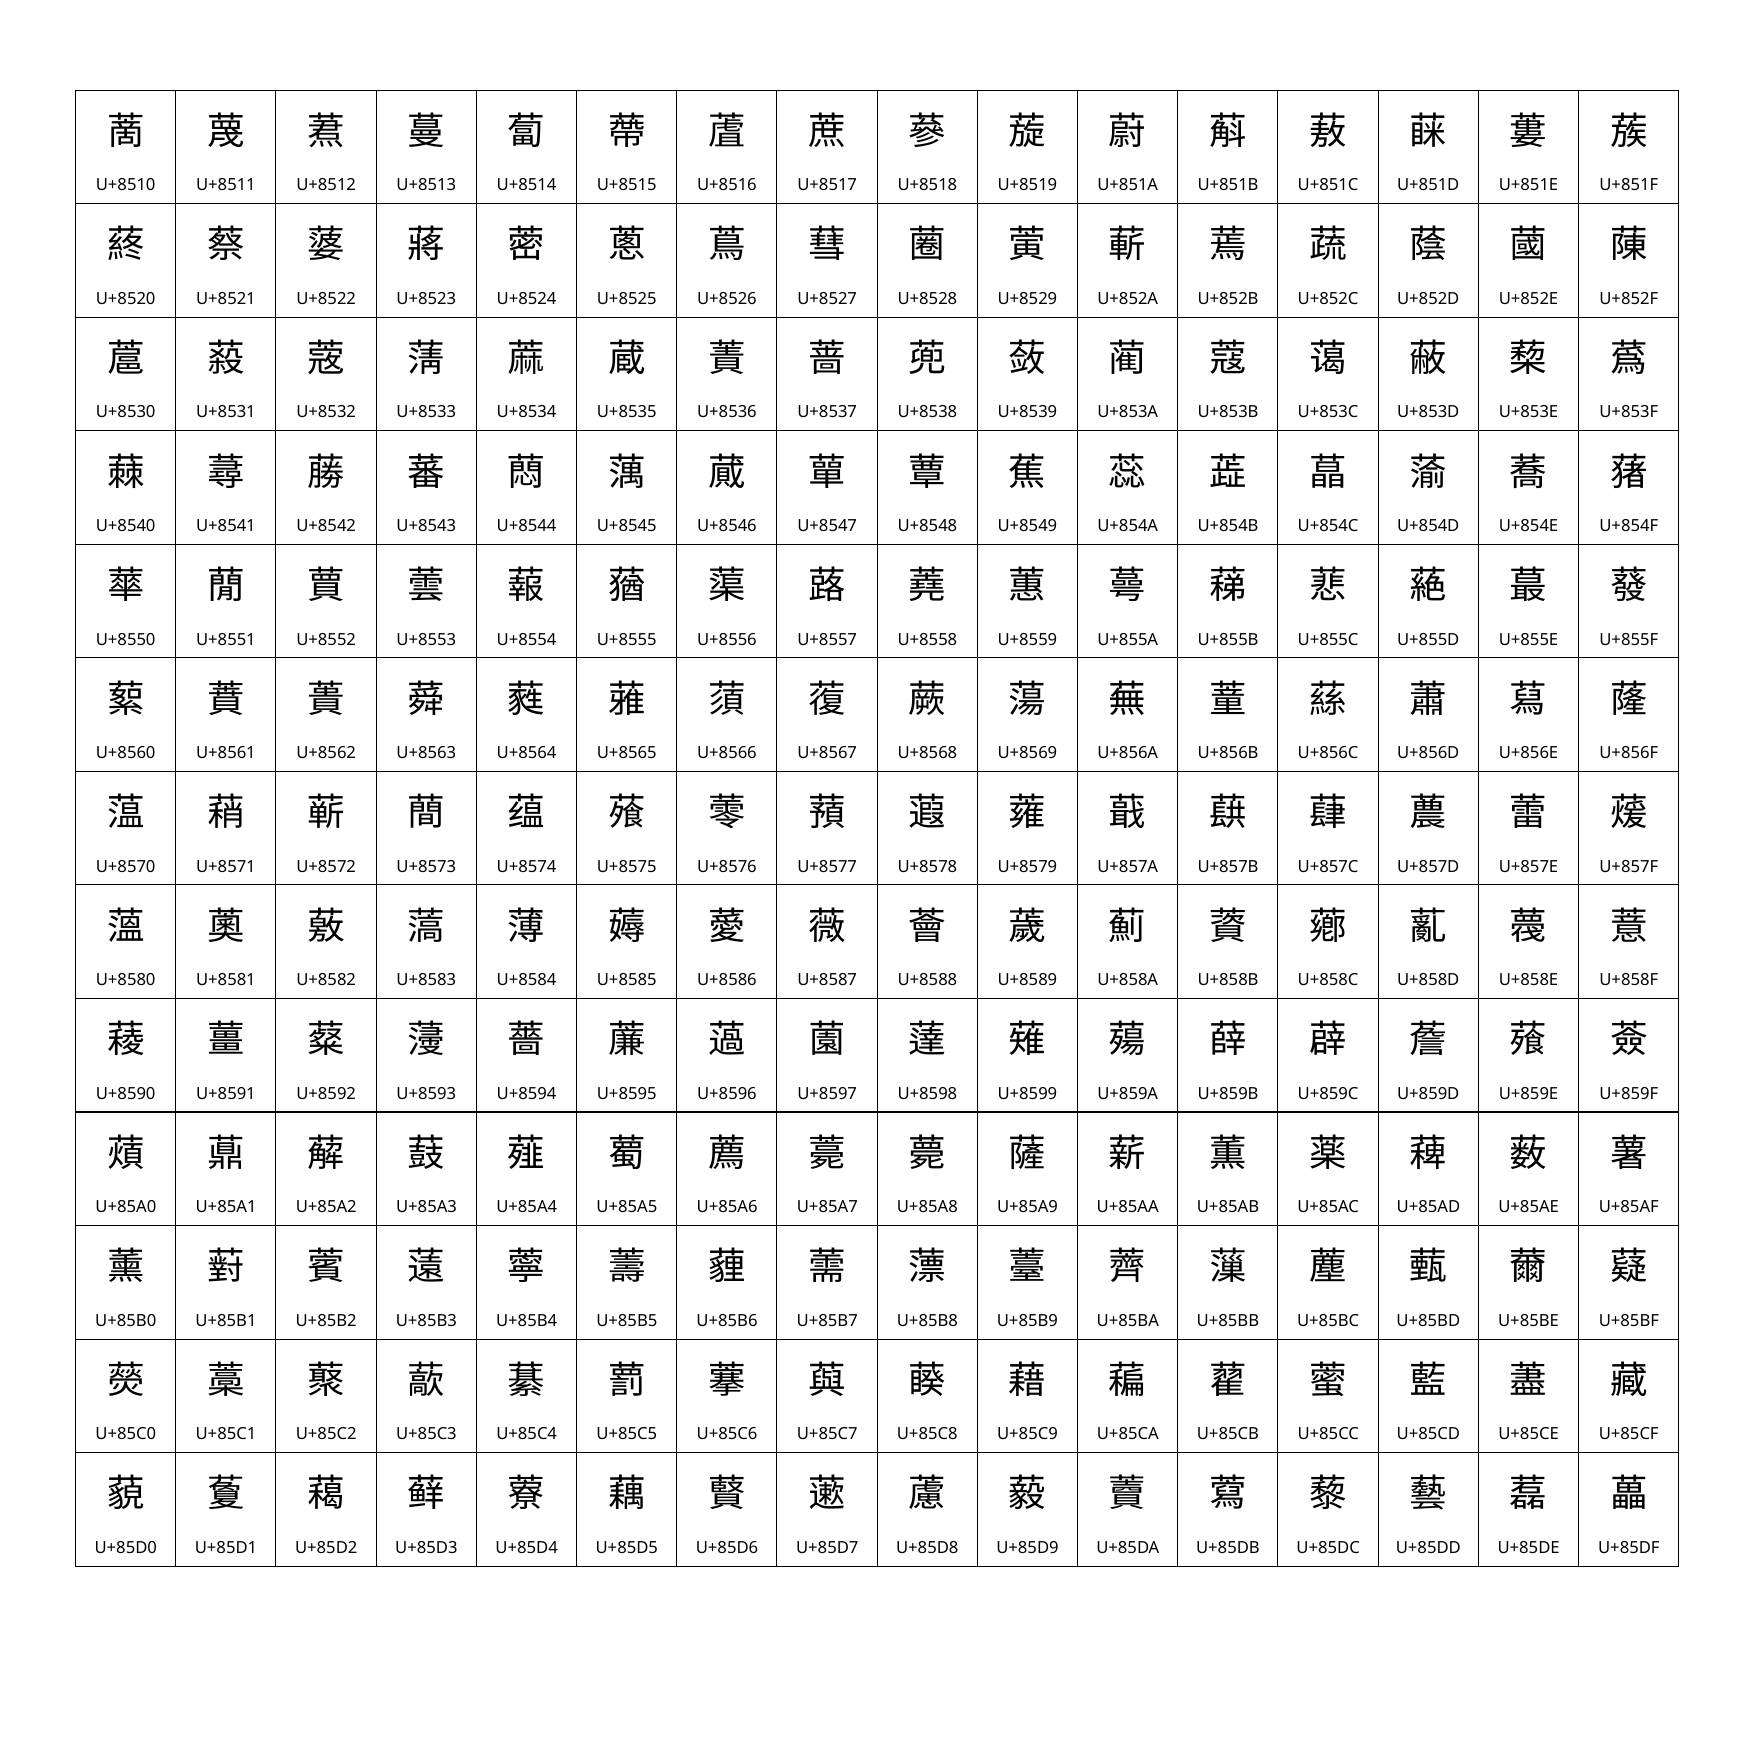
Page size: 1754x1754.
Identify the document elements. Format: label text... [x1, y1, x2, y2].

table_cell 蕘 U+8558 [878, 545, 977, 657]
table_cell 薟 U+859F [1579, 999, 1678, 1111]
table_cell 藀 U+85C0 [76, 1340, 175, 1452]
table_cell 蕚 U+855A [1078, 545, 1177, 657]
table_cell 蔨 U+8528 [878, 204, 977, 317]
table_cell 蕆 U+8546 [677, 431, 776, 544]
table_cell 薛 U+859B [1178, 999, 1277, 1111]
table_cell 薵 U+85B5 [577, 1226, 676, 1338]
table_cell 藙 U+85D9 [978, 1453, 1077, 1566]
table_cell 蔾 U+853E [1479, 318, 1578, 430]
table_cell 薐 U+8590 [76, 999, 175, 1111]
table_cell 薌 U+858C [1278, 885, 1378, 998]
table_cell 蔝 U+851D [1379, 91, 1478, 203]
table_cell 蔘 U+8518 [878, 91, 977, 203]
table_cell 藆 U+85C6 [677, 1340, 776, 1452]
table_cell 蕉 U+8549 [978, 431, 1077, 544]
table_cell 蕔 U+8554 [477, 545, 576, 657]
table_cell 蕂 U+8542 [276, 431, 376, 544]
table_cell 藁 U+85C1 [176, 1340, 275, 1452]
table_cell 蔱 U+8531 [176, 318, 275, 430]
table_cell 蔹 U+8539 [978, 318, 1077, 430]
table_cell 薡 U+85A1 [176, 1113, 275, 1225]
table_cell 藅 U+85C5 [577, 1340, 676, 1452]
table_cell 薠 U+85A0 [76, 1113, 175, 1225]
table_cell 薲 U+85B2 [276, 1226, 376, 1338]
table_cell 藊 U+85CA [1078, 1340, 1177, 1452]
table_cell 蕧 U+8567 [777, 658, 877, 771]
table_cell 藑 U+85D1 [176, 1453, 275, 1566]
table_cell 蔮 U+852E [1479, 204, 1578, 317]
table_cell 蔧 U+8527 [777, 204, 877, 317]
table_cell 蔣 U+8523 [377, 204, 476, 317]
table_cell 藄 U+85C4 [477, 1340, 576, 1452]
table_cell 蔬 U+852C [1278, 204, 1378, 317]
table_cell 蕁 U+8541 [176, 431, 275, 544]
table_cell 薎 U+858E [1479, 885, 1578, 998]
table_cell 薑 U+8591 [176, 999, 275, 1111]
table_cell 薃 U+8583 [377, 885, 476, 998]
table_cell 薥 U+85A5 [577, 1113, 676, 1225]
table_cell 薢 U+85A2 [276, 1113, 376, 1225]
table_cell 藜 U+85DC [1278, 1453, 1378, 1566]
table_cell 藋 U+85CB [1178, 1340, 1277, 1452]
table_cell 薉 U+8589 [978, 885, 1077, 998]
table_cell 蕤 U+8564 [477, 658, 576, 771]
table_cell 蕡 U+8561 [176, 658, 275, 771]
table_cell 蕴 U+8574 [477, 772, 576, 884]
table_cell 蔺 U+853A [1078, 318, 1177, 430]
table_cell 蕗 U+8557 [777, 545, 877, 657]
table_cell 蔟 U+851F [1579, 91, 1678, 203]
table_cell 蕯 U+856F [1579, 658, 1678, 771]
table_cell 藏 U+85CF [1579, 1340, 1678, 1452]
table_cell 蕊 U+854A [1078, 431, 1177, 544]
table_cell 薇 U+8587 [777, 885, 877, 998]
table_cell 蕩 U+8569 [978, 658, 1077, 771]
table_cell 薀 U+8580 [76, 885, 175, 998]
table_cell 蕝 U+855D [1379, 545, 1478, 657]
table_cell 蕈 U+8548 [878, 431, 977, 544]
table_cell 藗 U+85D7 [777, 1453, 877, 1566]
table_cell 蕛 U+855B [1178, 545, 1277, 657]
table_cell 蕄 U+8544 [477, 431, 576, 544]
table_cell 蕫 U+856B [1178, 658, 1277, 771]
table_cell 蕲 U+8572 [276, 772, 376, 884]
table_cell 蔐 U+8510 [76, 91, 175, 203]
table_cell 蔵 U+8535 [577, 318, 676, 430]
table_cell 薬 U+85AC [1278, 1113, 1378, 1225]
table_cell 薒 U+8592 [276, 999, 376, 1111]
table_cell 薖 U+8596 [677, 999, 776, 1111]
table_cell 蕮 U+856E [1479, 658, 1578, 771]
table_cell 薰 U+85B0 [76, 1226, 175, 1338]
table_cell 蔽 U+853D [1379, 318, 1478, 430]
table_cell 蕖 U+8556 [677, 545, 776, 657]
table_cell 藕 U+85D5 [577, 1453, 676, 1566]
table_cell 薝 U+859D [1379, 999, 1478, 1111]
table_cell 蔖 U+8516 [677, 91, 776, 203]
table_cell 薸 U+85B8 [878, 1226, 977, 1338]
table_cell 藔 U+85D4 [477, 1453, 576, 1566]
table_cell 蔜 U+851C [1278, 91, 1378, 203]
table_cell 薳 U+85B3 [377, 1226, 476, 1338]
table_cell 蕸 U+8578 [878, 772, 977, 884]
table_cell 蕏 U+854F [1579, 431, 1678, 544]
table_cell 薹 U+85B9 [978, 1226, 1077, 1338]
table_cell 薱 U+85B1 [176, 1226, 275, 1338]
table_cell 薷 U+85B7 [777, 1226, 877, 1338]
table_cell 蔒 U+8512 [276, 91, 376, 203]
table_cell 蔴 U+8534 [477, 318, 576, 430]
table_cell 薦 U+85A6 [677, 1113, 776, 1225]
table_cell 蕹 U+8579 [978, 772, 1077, 884]
table_cell 蕅 U+8545 [577, 431, 676, 544]
table_cell 薜 U+859C [1278, 999, 1378, 1111]
table_cell 薏 U+858F [1579, 885, 1678, 998]
table_cell 蕜 U+855C [1278, 545, 1378, 657]
table_cell 薺 U+85BA [1078, 1226, 1177, 1338]
table_cell 薘 U+8598 [878, 999, 977, 1111]
table_cell 薫 U+85AB [1178, 1113, 1277, 1225]
table_cell 藎 U+85CE [1479, 1340, 1578, 1452]
table_cell 蔛 U+851B [1178, 91, 1277, 203]
table_cell 蕀 U+8540 [76, 431, 175, 544]
table_cell 蔕 U+8515 [577, 91, 676, 203]
table_cell 薯 U+85AF [1579, 1113, 1678, 1225]
table_cell 蔻 U+853B [1178, 318, 1277, 430]
table_cell 蔷 U+8537 [777, 318, 877, 430]
table_cell 薊 U+858A [1078, 885, 1177, 998]
table_cell 蕰 U+8570 [76, 772, 175, 884]
table_cell 薽 U+85BD [1379, 1226, 1478, 1338]
table_cell 薓 U+8593 [377, 999, 476, 1111]
table_cell 蔡 U+8521 [176, 204, 275, 317]
table_cell 薼 U+85BC [1278, 1226, 1378, 1338]
table_cell 薁 U+8581 [176, 885, 275, 998]
table_cell 蕐 U+8550 [76, 545, 175, 657]
table_cell 藘 U+85D8 [878, 1453, 977, 1566]
table_cell 薍 U+858D [1379, 885, 1478, 998]
table_cell 蕃 U+8543 [377, 431, 476, 544]
table_cell 藍 U+85CD [1379, 1340, 1478, 1452]
table_cell 藟 U+85DF [1579, 1453, 1678, 1566]
table_cell 藈 U+85C8 [878, 1340, 977, 1452]
table_cell 蕬 U+856C [1278, 658, 1378, 771]
table_cell 蕒 U+8552 [276, 545, 376, 657]
table_cell 蔿 U+853F [1579, 318, 1678, 430]
table_cell 蕷 U+8577 [777, 772, 877, 884]
table_cell 蔲 U+8532 [276, 318, 376, 430]
table_cell 蔠 U+8520 [76, 204, 175, 317]
table_cell 蕿 U+857F [1579, 772, 1678, 884]
table_cell 蔔 U+8514 [477, 91, 576, 203]
table_cell 蕠 U+8560 [76, 658, 175, 771]
table_cell 蕓 U+8553 [377, 545, 476, 657]
table_cell 蔓 U+8513 [377, 91, 476, 203]
table_cell 薨 U+85A8 [878, 1113, 977, 1225]
table_cell 蕾 U+857E [1479, 772, 1578, 884]
table_cell 蔚 U+851A [1078, 91, 1177, 203]
table_cell 蕞 U+855E [1479, 545, 1578, 657]
table_cell 薾 U+85BE [1479, 1226, 1578, 1338]
table_cell 蔦 U+8526 [677, 204, 776, 317]
table_cell 蔶 U+8536 [677, 318, 776, 430]
table_cell 蕻 U+857B [1178, 772, 1277, 884]
table_cell 蕶 U+8576 [677, 772, 776, 884]
table_cell 蕽 U+857D [1379, 772, 1478, 884]
table_cell 藉 U+85C9 [978, 1340, 1077, 1452]
table_cell 蕌 U+854C [1278, 431, 1378, 544]
table_cell 薩 U+85A9 [978, 1113, 1077, 1225]
table_cell 蕢 U+8562 [276, 658, 376, 771]
table_cell 薶 U+85B6 [677, 1226, 776, 1338]
table_cell 薈 U+8588 [878, 885, 977, 998]
table_cell 蕺 U+857A [1078, 772, 1177, 884]
table_cell 薭 U+85AD [1379, 1113, 1478, 1225]
table_cell 蕣 U+8563 [377, 658, 476, 771]
table_cell 蕭 U+856D [1379, 658, 1478, 771]
table_cell 蕦 U+8566 [677, 658, 776, 771]
table_cell 薧 U+85A7 [777, 1113, 877, 1225]
table_cell 蔞 U+851E [1479, 91, 1578, 203]
table_cell 薙 U+8599 [978, 999, 1077, 1111]
table_cell 薮 U+85AE [1479, 1113, 1578, 1225]
table_cell 薄 U+8584 [477, 885, 576, 998]
table_cell 藚 U+85DA [1078, 1453, 1177, 1566]
table_cell 蕙 U+8559 [978, 545, 1077, 657]
table_cell 薅 U+8585 [577, 885, 676, 998]
table_cell 藌 U+85CC [1278, 1340, 1378, 1452]
table_cell 薚 U+859A [1078, 999, 1177, 1111]
table_cell 藒 U+85D2 [276, 1453, 376, 1566]
table_cell 藝 U+85DD [1379, 1453, 1478, 1566]
table_cell 蔙 U+8519 [978, 91, 1077, 203]
table_cell 薂 U+8582 [276, 885, 376, 998]
table_cell 薋 U+858B [1178, 885, 1277, 998]
table_cell 蔪 U+852A [1078, 204, 1177, 317]
table_cell 蔢 U+8522 [276, 204, 376, 317]
table_cell 蕕 U+8555 [577, 545, 676, 657]
table_cell 蕟 U+855F [1579, 545, 1678, 657]
table_cell 藇 U+85C7 [777, 1340, 877, 1452]
table_cell 薻 U+85BB [1178, 1226, 1277, 1338]
table_cell 藂 U+85C2 [276, 1340, 376, 1452]
table_cell 蕑 U+8551 [176, 545, 275, 657]
table_cell 蔫 U+852B [1178, 204, 1277, 317]
table_cell 蔰 U+8530 [76, 318, 175, 430]
table_cell 薗 U+8597 [777, 999, 877, 1111]
table_cell 藞 U+85DE [1479, 1453, 1578, 1566]
table_cell 蔥 U+8525 [577, 204, 676, 317]
table_cell 蕳 U+8573 [377, 772, 476, 884]
table_cell 薤 U+85A4 [477, 1113, 576, 1225]
table_cell 薪 U+85AA [1078, 1113, 1177, 1225]
table_cell 蔩 U+8529 [978, 204, 1077, 317]
table_cell 蔼 U+853C [1278, 318, 1378, 430]
table_cell 薆 U+8586 [677, 885, 776, 998]
table_cell 藖 U+85D6 [677, 1453, 776, 1566]
table_cell 藐 U+85D0 [76, 1453, 175, 1566]
table_cell 薿 U+85BF [1579, 1226, 1678, 1338]
table_cell 蔯 U+852F [1579, 204, 1678, 317]
table_cell 蕪 U+856A [1078, 658, 1177, 771]
table_cell 蔭 U+852D [1379, 204, 1478, 317]
table_cell 薣 U+85A3 [377, 1113, 476, 1225]
table_cell 蔗 U+8517 [777, 91, 877, 203]
table_cell 蕨 U+8568 [878, 658, 977, 771]
table_cell 藓 U+85D3 [377, 1453, 476, 1566]
table_cell 薔 U+8594 [477, 999, 576, 1111]
table_cell 蕼 U+857C [1278, 772, 1378, 884]
table_cell 蕍 U+854D [1379, 431, 1478, 544]
table_cell 蔳 U+8533 [377, 318, 476, 430]
table_cell 藛 U+85DB [1178, 1453, 1277, 1566]
table_cell 蕥 U+8565 [577, 658, 676, 771]
table_cell 蔤 U+8524 [477, 204, 576, 317]
table_cell 蕇 U+8547 [777, 431, 877, 544]
table_cell 蕋 U+854B [1178, 431, 1277, 544]
table_cell 蕎 U+854E [1479, 431, 1578, 544]
table_cell 蕵 U+8575 [577, 772, 676, 884]
table_cell 薕 U+8595 [577, 999, 676, 1111]
table_cell 薴 U+85B4 [477, 1226, 576, 1338]
table_cell 蔑 U+8511 [176, 91, 275, 203]
table_cell 藃 U+85C3 [377, 1340, 476, 1452]
table_cell 蕱 U+8571 [176, 772, 275, 884]
table_cell 薞 U+859E [1479, 999, 1578, 1111]
table_cell 蔸 U+8538 [878, 318, 977, 430]
